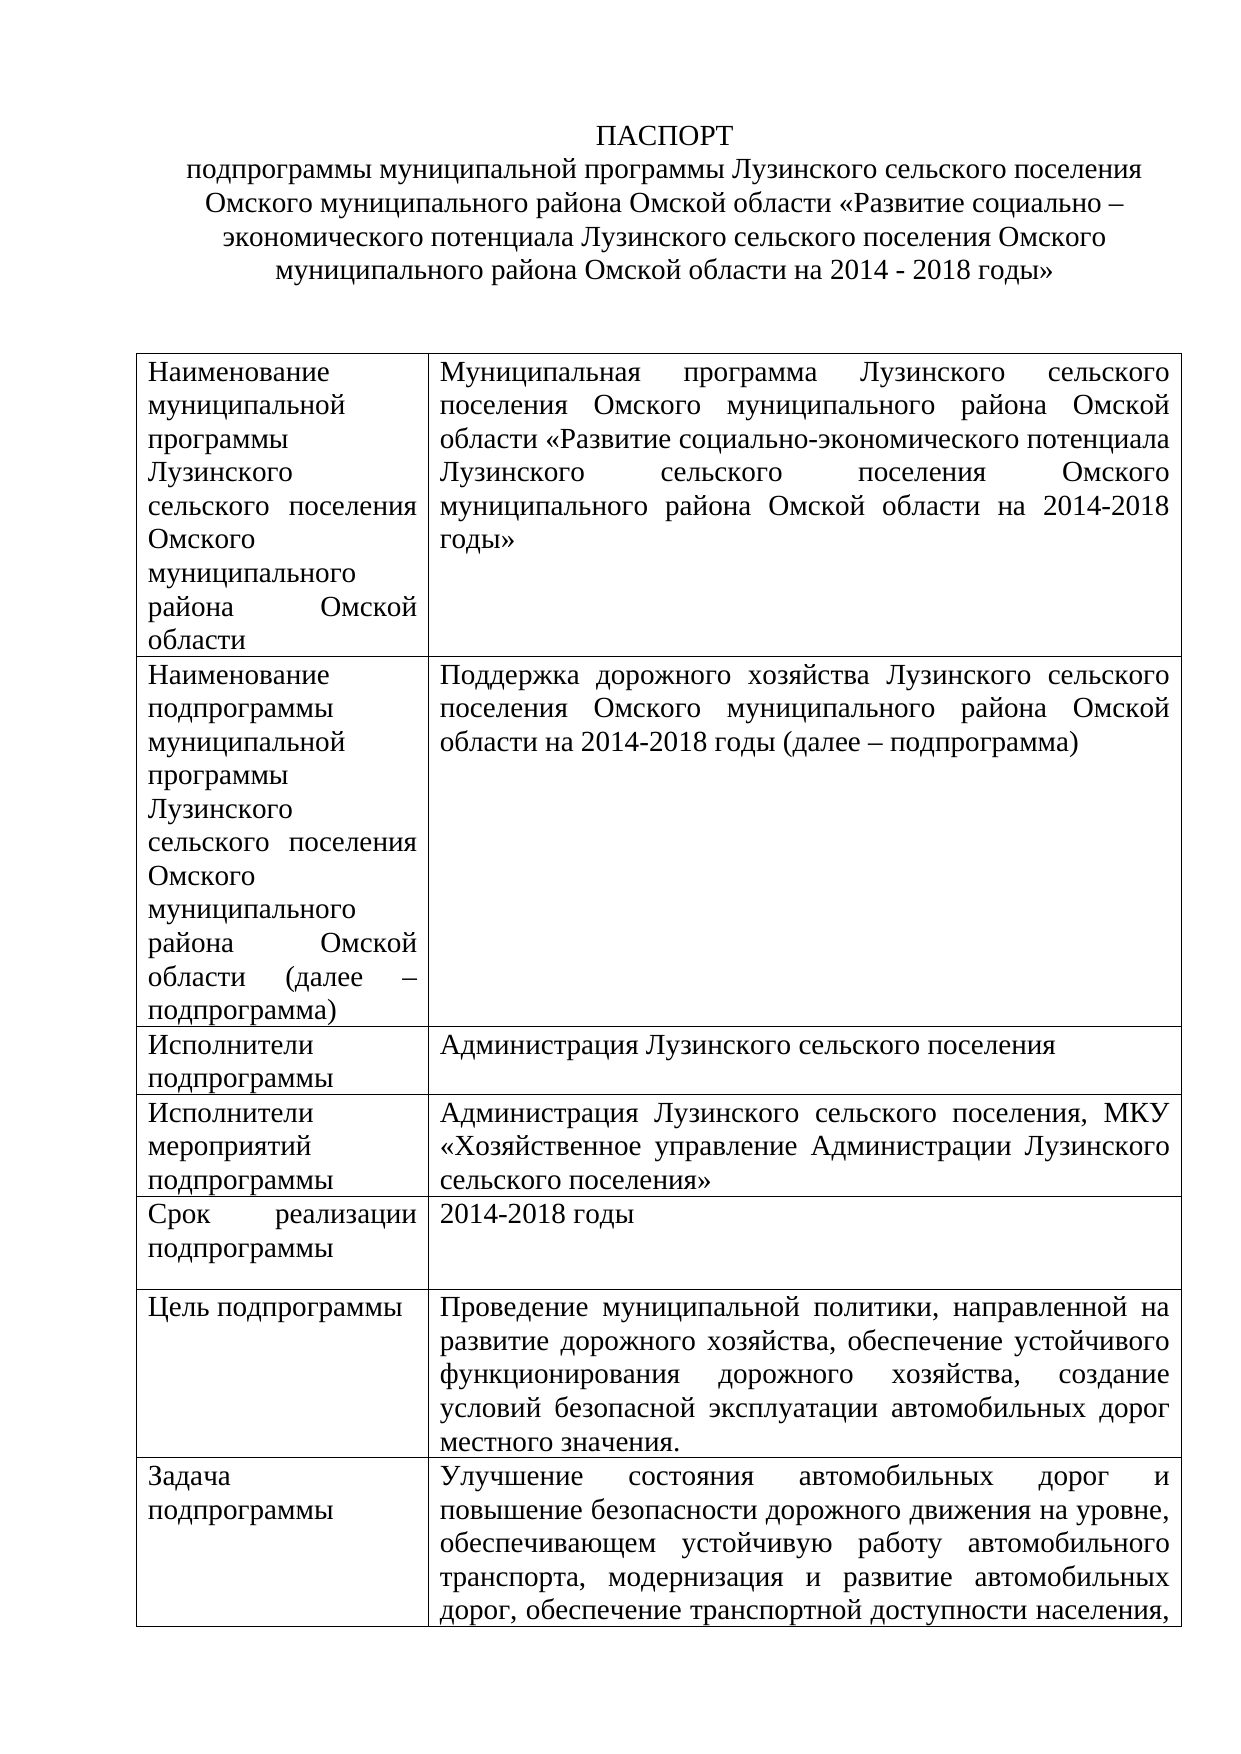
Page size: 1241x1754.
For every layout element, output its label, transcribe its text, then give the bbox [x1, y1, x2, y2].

table_cell Задача подпрограммы [137, 1458, 428, 1626]
table_cell Срок реализации подпрограммы [137, 1197, 428, 1288]
text подпрограммы муниципальной программы Лузинского сельского поселения Омского муниципального района Омской области «Развитие социально – экономического потенциала Лузинского сельского поселения Омского муниципального района Омской области на 2014 - 2018 годы» [148, 152, 1181, 286]
table_cell 2014-2018 годы [429, 1197, 1181, 1288]
table_cell Цель подпрограммы [137, 1290, 428, 1457]
table_cell Исполнители мероприятий подпрограммы [137, 1095, 428, 1196]
table_header Наименование муниципальной программы Лузинского сельского поселения Омского муниципального района Омской области [137, 354, 428, 656]
table_cell Администрация Лузинского сельского поселения [429, 1027, 1181, 1094]
table_header Муниципальная программа Лузинского сельского поселения Омского муниципального района Омской области «Развитие социально-экономического потенциала Лузинского сельского поселения Омского муниципального района Омской области на 2014-2018 годы» [429, 354, 1181, 656]
table_cell Наименование подпрограммы муниципальной программы Лузинского сельского поселения Омского муниципального района Омской области (далее – подпрограмма) [137, 657, 428, 1026]
table_cell Исполнители подпрограммы [137, 1027, 428, 1094]
table_cell Проведение муниципальной политики, направленной на развитие дорожного хозяйства, обеспечение устойчивого функционирования дорожного хозяйства, создание условий безопасной эксплуатации автомобильных дорог местного значения. [429, 1290, 1181, 1457]
table_cell Поддержка дорожного хозяйства Лузинского сельского поселения Омского муниципального района Омской области на 2014-2018 годы (далее – подпрограмма) [429, 657, 1181, 1026]
table_cell Администрация Лузинского сельского поселения, МКУ «Хозяйственное управление Администрации Лузинского сельского поселения» [429, 1095, 1181, 1196]
text ПАСПОРТ [148, 118, 1181, 152]
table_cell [429, 1458, 1181, 1626]
